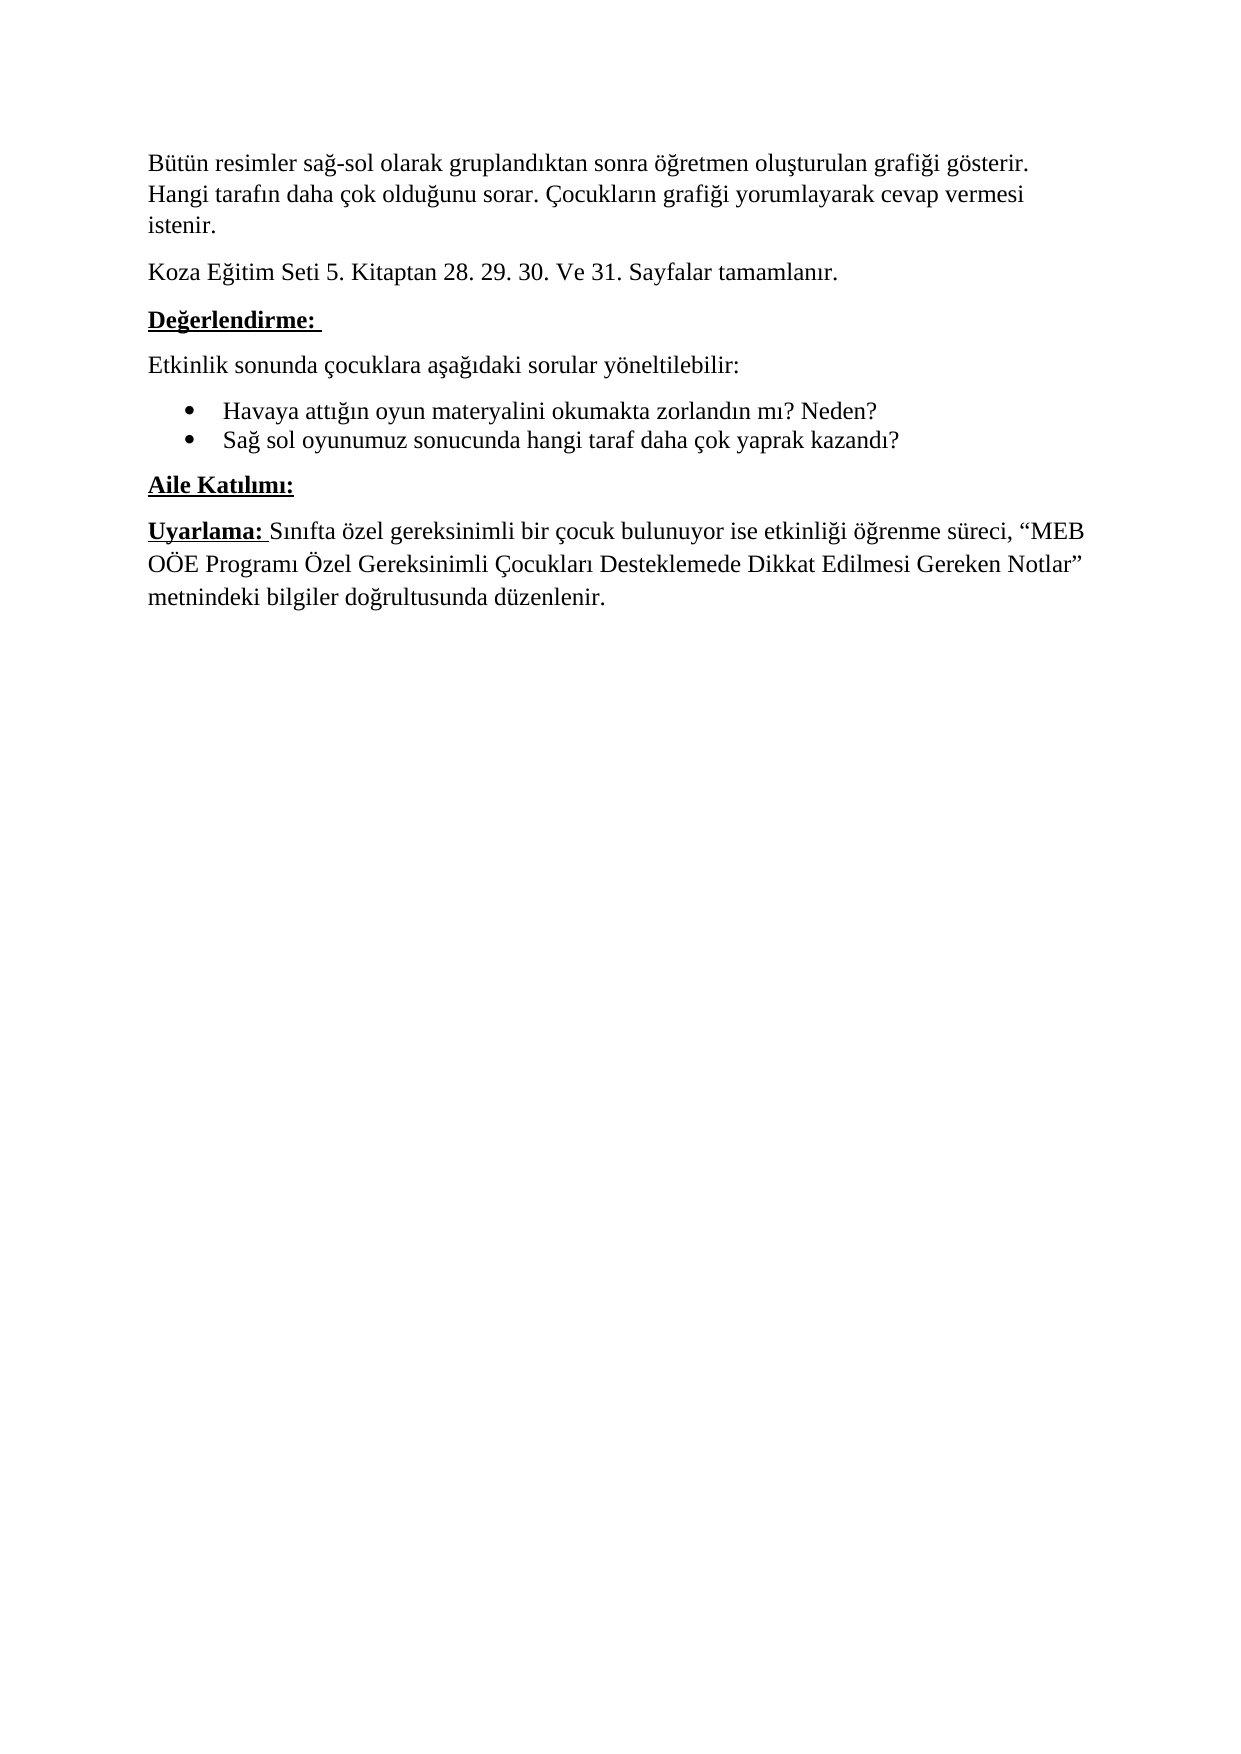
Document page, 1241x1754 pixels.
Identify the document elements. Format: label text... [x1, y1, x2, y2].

text Değerlendirme: [148, 305, 1093, 334]
text Uyarlama: Sınıfta özel gereksinimli bir çocuk bulunuyor ise etkinliği öğrenme süreci, “MEB OÖE Programı Özel Gereksinimli Çocukları Desteklemede Dikkat Edilmesi Gereken Notlar” metnindeki bilgiler doğrultusunda düzenlenir. [148, 516, 1093, 611]
list Sağ sol oyunumuz sonucunda hangi taraf daha çok yaprak kazandı? [185, 425, 1093, 454]
text Bütün resimler sağ-sol olarak gruplandıktan sonra öğretmen oluşturulan grafiği gösterir. Hangi tarafın daha çok olduğunu sorar. Çocukların grafiği yorumlayarak cevap vermesi istenir. [148, 148, 1093, 238]
text Etkinlik sonunda çocuklara aşağıdaki sorular yöneltilebilir: [148, 351, 1093, 379]
text Aile Katılımı: [148, 470, 1093, 499]
text Koza Eğitim Seti 5. Kitaptan 28. 29. 30. Ve 31. Sayfalar tamamlanır. [148, 257, 1093, 286]
list Havaya attığın oyun materyalini okumakta zorlandın mı? Neden? [185, 396, 1093, 425]
